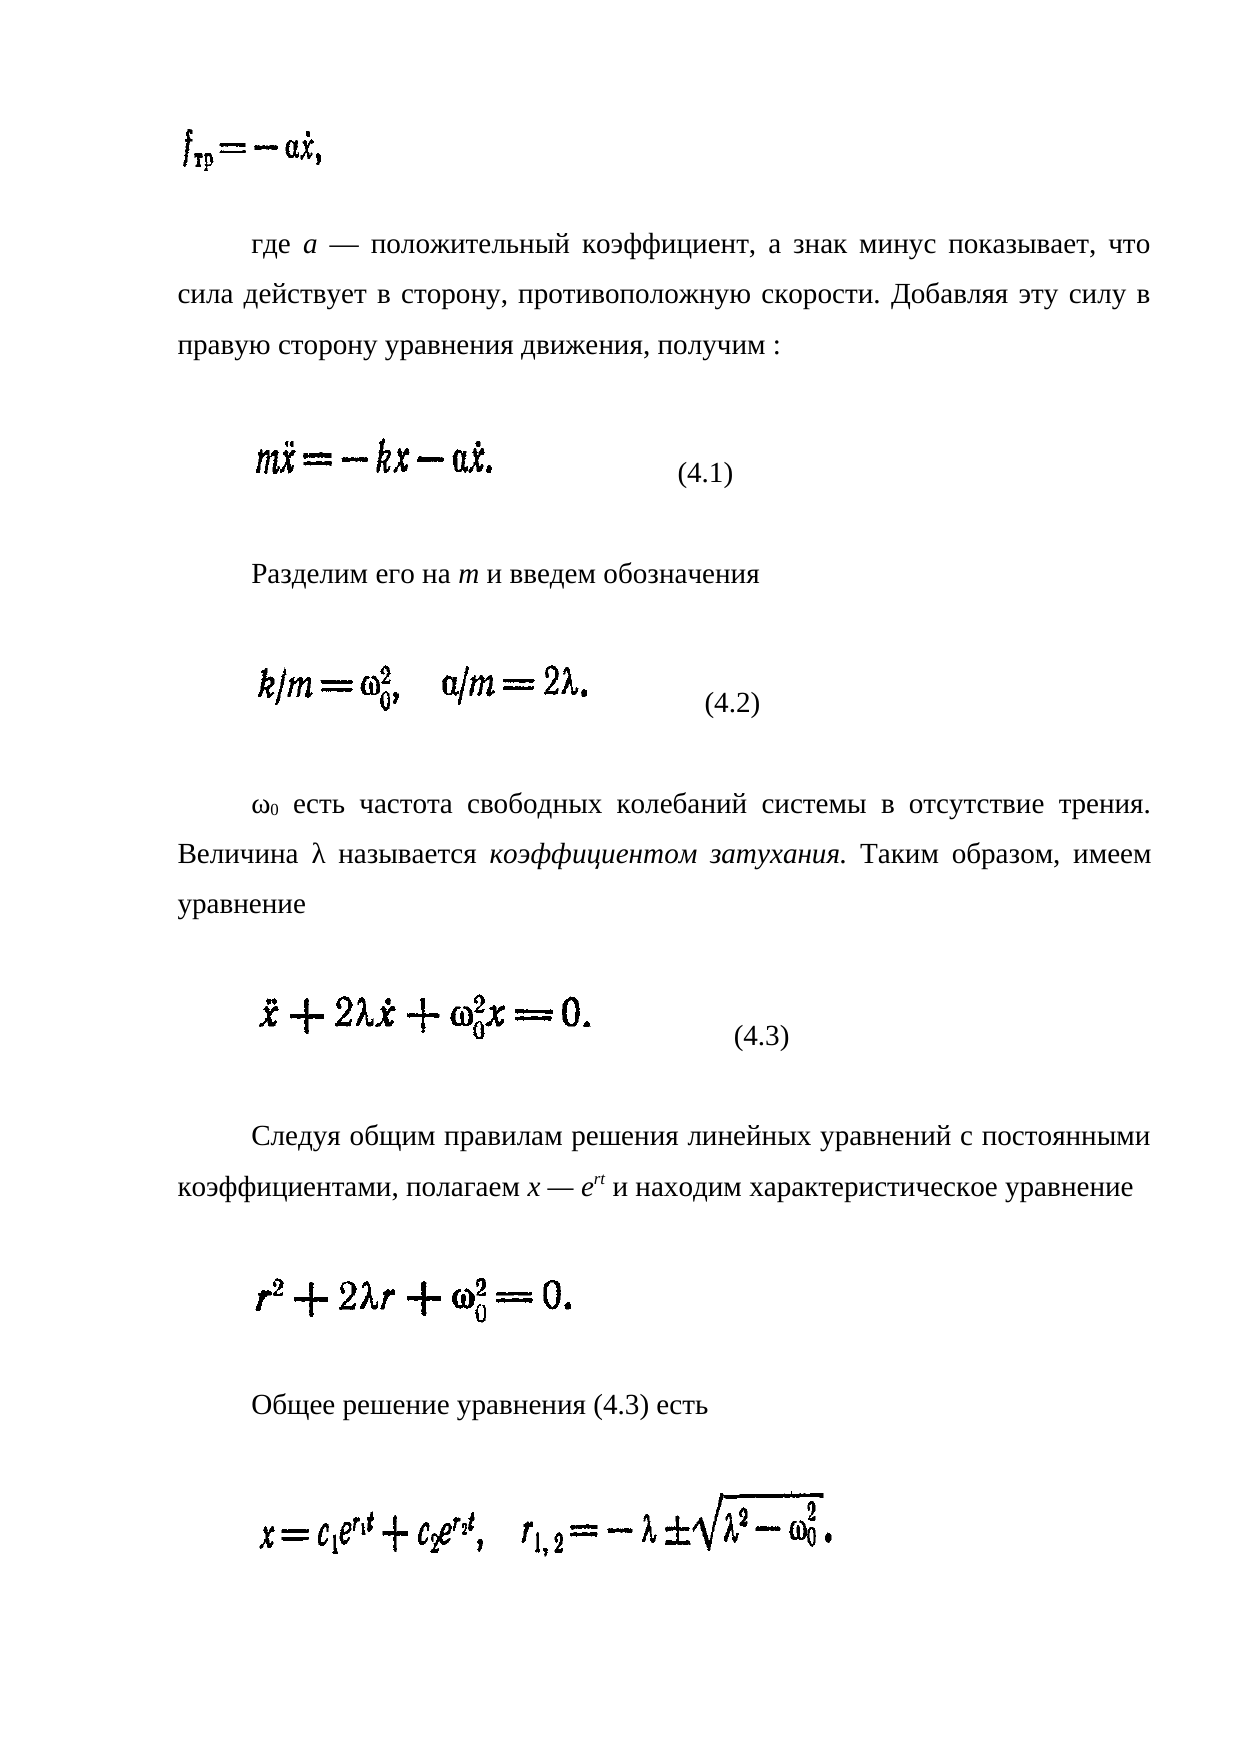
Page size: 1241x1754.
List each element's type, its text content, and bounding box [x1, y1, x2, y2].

text Общее решение уравнения (4.3) есть [177, 1387, 1152, 1421]
picture [177, 118, 328, 176]
picture [251, 1269, 577, 1323]
text Следуя общим правилам решения линейных уравнений с постоянными коэффициентами, полагаем х — ert и находим характеристическое уравнение [177, 1118, 1152, 1202]
text Разделим его на m и введем обозначения [177, 556, 1152, 589]
text (4.1) [177, 428, 1152, 489]
picture [251, 1487, 836, 1557]
picture [251, 987, 595, 1046]
text где а — положительный коэффициент, а знак минус показывает, что сила действует в сторону, противоположную скорости. Добавляя эту силу в правую сторону уравнения движения, получим : [177, 226, 1152, 361]
picture [251, 656, 595, 713]
picture [251, 427, 495, 483]
text ω0 есть частота свободных колебаний системы в отсутствие трения. Величина λ называется коэффициентом затухания. Таким образом, имеем уравнение [177, 786, 1152, 920]
